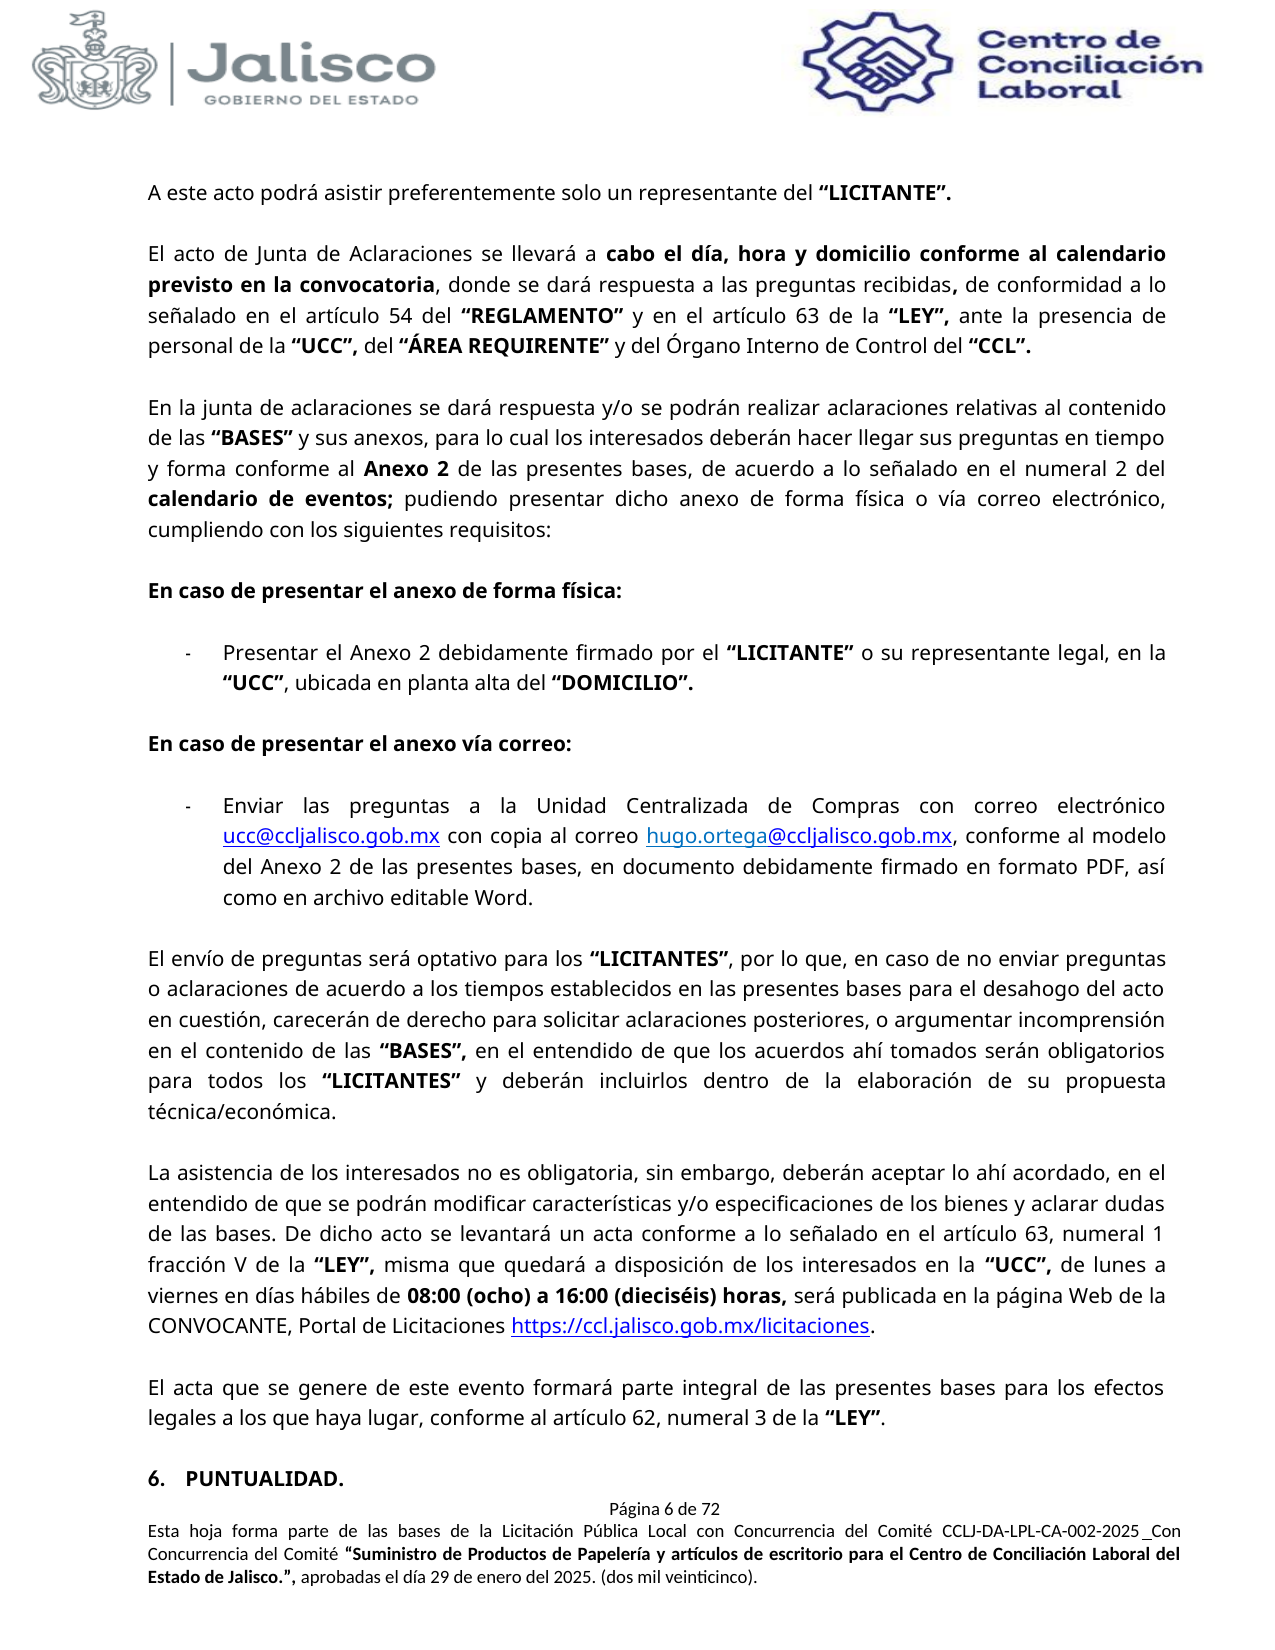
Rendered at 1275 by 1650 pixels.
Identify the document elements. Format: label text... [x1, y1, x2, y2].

text El envío de preguntas será optativo para los “LICITANTES”, por lo que, en caso de no enviar preguntas o aclaraciones de acuerdo a los tiempos establecidos en las presentes bases para el desahogo del acto en cuestión, carecerán de derecho para solicitar aclaraciones posteriores, o argumentar incomprensión en el contenido de las “BASES”, en el entendido de que los acuerdos ahí tomados serán obligatorios para todos los “LICITANTES” y deberán incluirlos dentro de la elaboración de su propuesta técnica/económica. [148, 944, 1167, 1126]
list Enviar las preguntas a la Unidad Centralizada de Compras con correo electrónico ucc@ccljalisco.gob.mx con copia al correo hugo.ortega@ccljalisco.gob.mx, conforme al modelo del Anexo 2 de las presentes bases, en documento debidamente firmado en formato PDF, así como en archivo editable Word. [185, 791, 1167, 911]
list Presentar el Anexo 2 debidamente firmado por el “LICITANTE” o su representante legal, en la “UCC”, ubicada en planta alta del “DOMICILIO”. [185, 638, 1167, 697]
list PUNTUALIDAD. [148, 1464, 1167, 1493]
text El acto de Junta de Aclaraciones se llevará a cabo el día, hora y domicilio conforme al calendario previsto en la convocatoria, donde se dará respuesta a las preguntas recibidas, de conformidad a lo señalado en el artículo 54 del “REGLAMENTO” y en el artículo 63 de la “LEY”, ante la presencia de personal de la “UCC”, del “ÁREA REQUIRENTE” y del Órgano Interno de Control del “CCL”. [148, 239, 1167, 360]
text El acta que se genere de este evento formará parte integral de las presentes bases para los efectos legales a los que haya lugar, conforme al artículo 62, numeral 3 de la “LEY”. [148, 1373, 1167, 1432]
picture [15, 0, 462, 142]
text En caso de presentar el anexo de forma física: [148, 576, 1167, 605]
text En la junta de aclaraciones se dará respuesta y/o se podrán realizar aclaraciones relativas al contenido de las “BASES” y sus anexos, para lo cual los interesados deberán hacer llegar sus preguntas en tiempo y forma conforme al Anexo 2 de las presentes bases, de acuerdo a lo señalado en el numeral 2 del calendario de eventos; pudiendo presentar dicho anexo de forma física o vía correo electrónico, cumpliendo con los siguientes requisitos: [148, 393, 1167, 544]
text En caso de presentar el anexo vía correo: [148, 729, 1167, 758]
text La asistencia de los interesados no es obligatoria, sin embargo, deberán aceptar lo ahí acordado, en el entendido de que se podrán modificar características y/o especificaciones de los bienes y aclarar dudas de las bases. De dicho acto se levantará un acta conforme a lo señalado en el artículo 63, numeral 1 fracción V de la “LEY”, misma que quedará a disposición de los interesados en la “UCC”, de lunes a viernes en días hábiles de 08:00 (ocho) a 16:00 (dieciséis) horas, será publicada en la página Web de la CONVOCANTE, Portal de Licitaciones https://ccl.jalisco.gob.mx/licitaciones. [148, 1158, 1167, 1340]
picture [781, 9, 1223, 118]
text A este acto podrá asistir preferentemente solo un representante del “LICITANTE”. [148, 178, 1167, 207]
